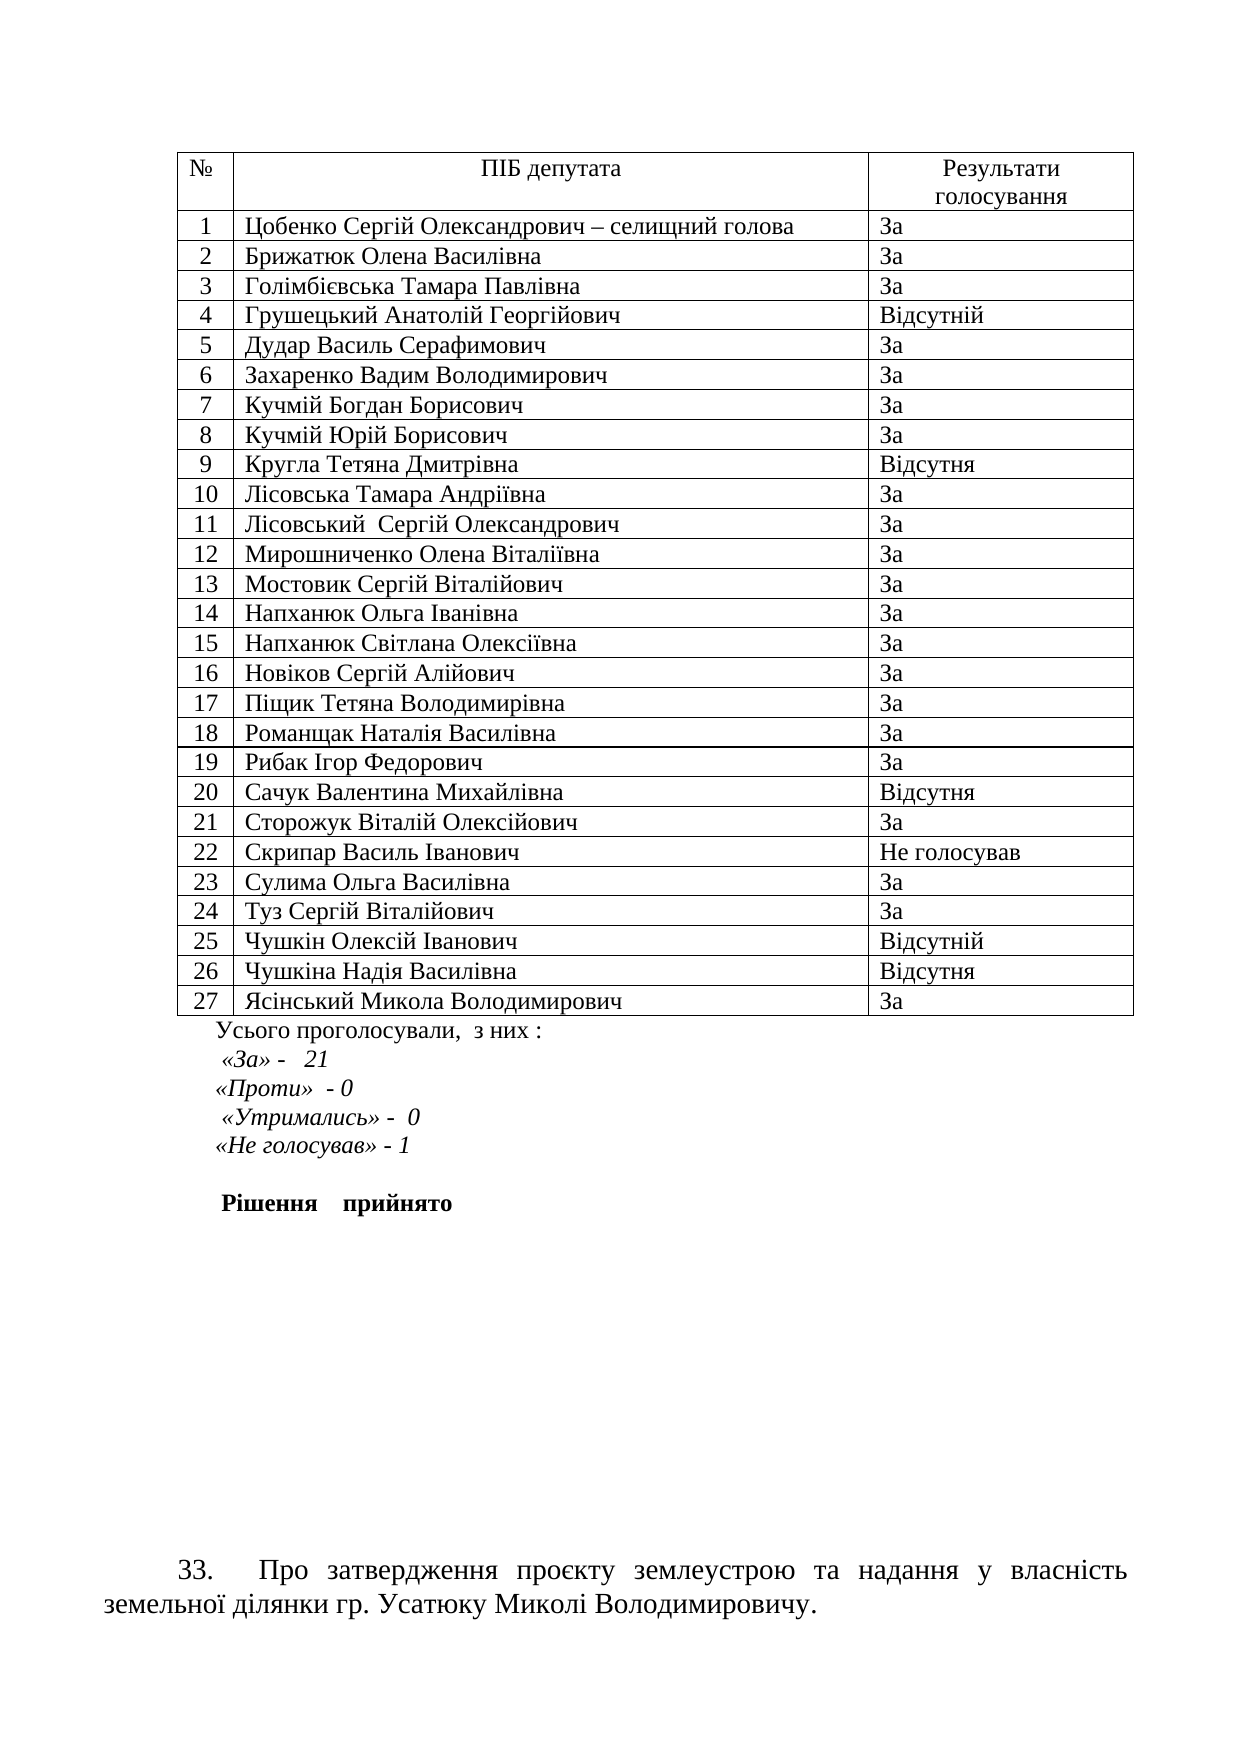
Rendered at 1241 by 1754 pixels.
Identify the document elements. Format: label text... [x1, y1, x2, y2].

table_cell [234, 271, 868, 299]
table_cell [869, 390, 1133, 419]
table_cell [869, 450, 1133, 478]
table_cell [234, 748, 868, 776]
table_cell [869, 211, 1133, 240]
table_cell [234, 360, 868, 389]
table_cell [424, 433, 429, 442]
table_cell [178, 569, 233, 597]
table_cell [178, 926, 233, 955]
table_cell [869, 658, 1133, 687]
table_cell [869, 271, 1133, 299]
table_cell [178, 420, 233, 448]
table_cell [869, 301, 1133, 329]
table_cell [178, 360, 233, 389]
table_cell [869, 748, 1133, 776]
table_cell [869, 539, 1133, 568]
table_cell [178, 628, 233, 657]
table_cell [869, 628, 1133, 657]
list «Проти» - 0 [215, 1073, 1152, 1102]
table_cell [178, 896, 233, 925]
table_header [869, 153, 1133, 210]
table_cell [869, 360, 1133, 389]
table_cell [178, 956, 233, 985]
list Рішення прийнято [215, 1188, 1152, 1217]
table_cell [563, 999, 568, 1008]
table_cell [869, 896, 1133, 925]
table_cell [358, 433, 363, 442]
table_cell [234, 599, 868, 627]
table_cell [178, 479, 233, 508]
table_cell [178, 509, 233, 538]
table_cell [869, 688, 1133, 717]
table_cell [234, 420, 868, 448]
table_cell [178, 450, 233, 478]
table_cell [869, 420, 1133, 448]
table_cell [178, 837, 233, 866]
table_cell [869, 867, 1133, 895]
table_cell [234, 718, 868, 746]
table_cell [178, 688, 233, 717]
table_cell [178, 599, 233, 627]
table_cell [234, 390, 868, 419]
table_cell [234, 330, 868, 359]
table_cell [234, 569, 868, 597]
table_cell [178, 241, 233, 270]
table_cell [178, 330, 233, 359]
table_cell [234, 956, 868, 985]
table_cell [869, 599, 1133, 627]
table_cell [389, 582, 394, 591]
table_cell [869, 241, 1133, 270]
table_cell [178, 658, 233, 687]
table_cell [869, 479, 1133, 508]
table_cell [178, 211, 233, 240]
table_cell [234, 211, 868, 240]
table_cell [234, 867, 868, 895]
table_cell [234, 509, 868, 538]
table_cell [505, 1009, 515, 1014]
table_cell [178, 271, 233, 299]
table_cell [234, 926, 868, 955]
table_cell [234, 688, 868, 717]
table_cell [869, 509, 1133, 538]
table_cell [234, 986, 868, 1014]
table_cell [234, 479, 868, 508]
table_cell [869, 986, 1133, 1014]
list «Не голосував» - 1 [215, 1131, 1152, 1159]
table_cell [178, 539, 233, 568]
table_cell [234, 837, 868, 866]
list «За» - 21 [215, 1044, 1152, 1073]
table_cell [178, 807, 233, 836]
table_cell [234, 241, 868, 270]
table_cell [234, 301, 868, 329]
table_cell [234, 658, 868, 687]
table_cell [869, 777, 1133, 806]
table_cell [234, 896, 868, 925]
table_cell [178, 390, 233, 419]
list Про затвердження проєкту землеустрою та надання у власність земельної ділянки гр. Усатюку Миколі Володимировичу. [103, 1552, 1128, 1619]
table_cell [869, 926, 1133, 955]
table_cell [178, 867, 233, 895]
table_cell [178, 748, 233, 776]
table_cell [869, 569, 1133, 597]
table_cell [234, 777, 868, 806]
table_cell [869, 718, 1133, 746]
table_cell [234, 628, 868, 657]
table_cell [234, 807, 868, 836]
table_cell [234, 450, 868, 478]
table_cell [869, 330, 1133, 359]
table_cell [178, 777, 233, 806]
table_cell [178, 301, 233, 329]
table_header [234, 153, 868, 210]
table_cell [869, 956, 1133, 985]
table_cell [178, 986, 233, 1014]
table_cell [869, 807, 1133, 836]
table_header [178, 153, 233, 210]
list «Утримались» - 0 [215, 1102, 1152, 1131]
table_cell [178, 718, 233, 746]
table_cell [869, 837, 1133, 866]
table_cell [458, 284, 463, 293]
list Усього проголосували, з них : [215, 1016, 1152, 1044]
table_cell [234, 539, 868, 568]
